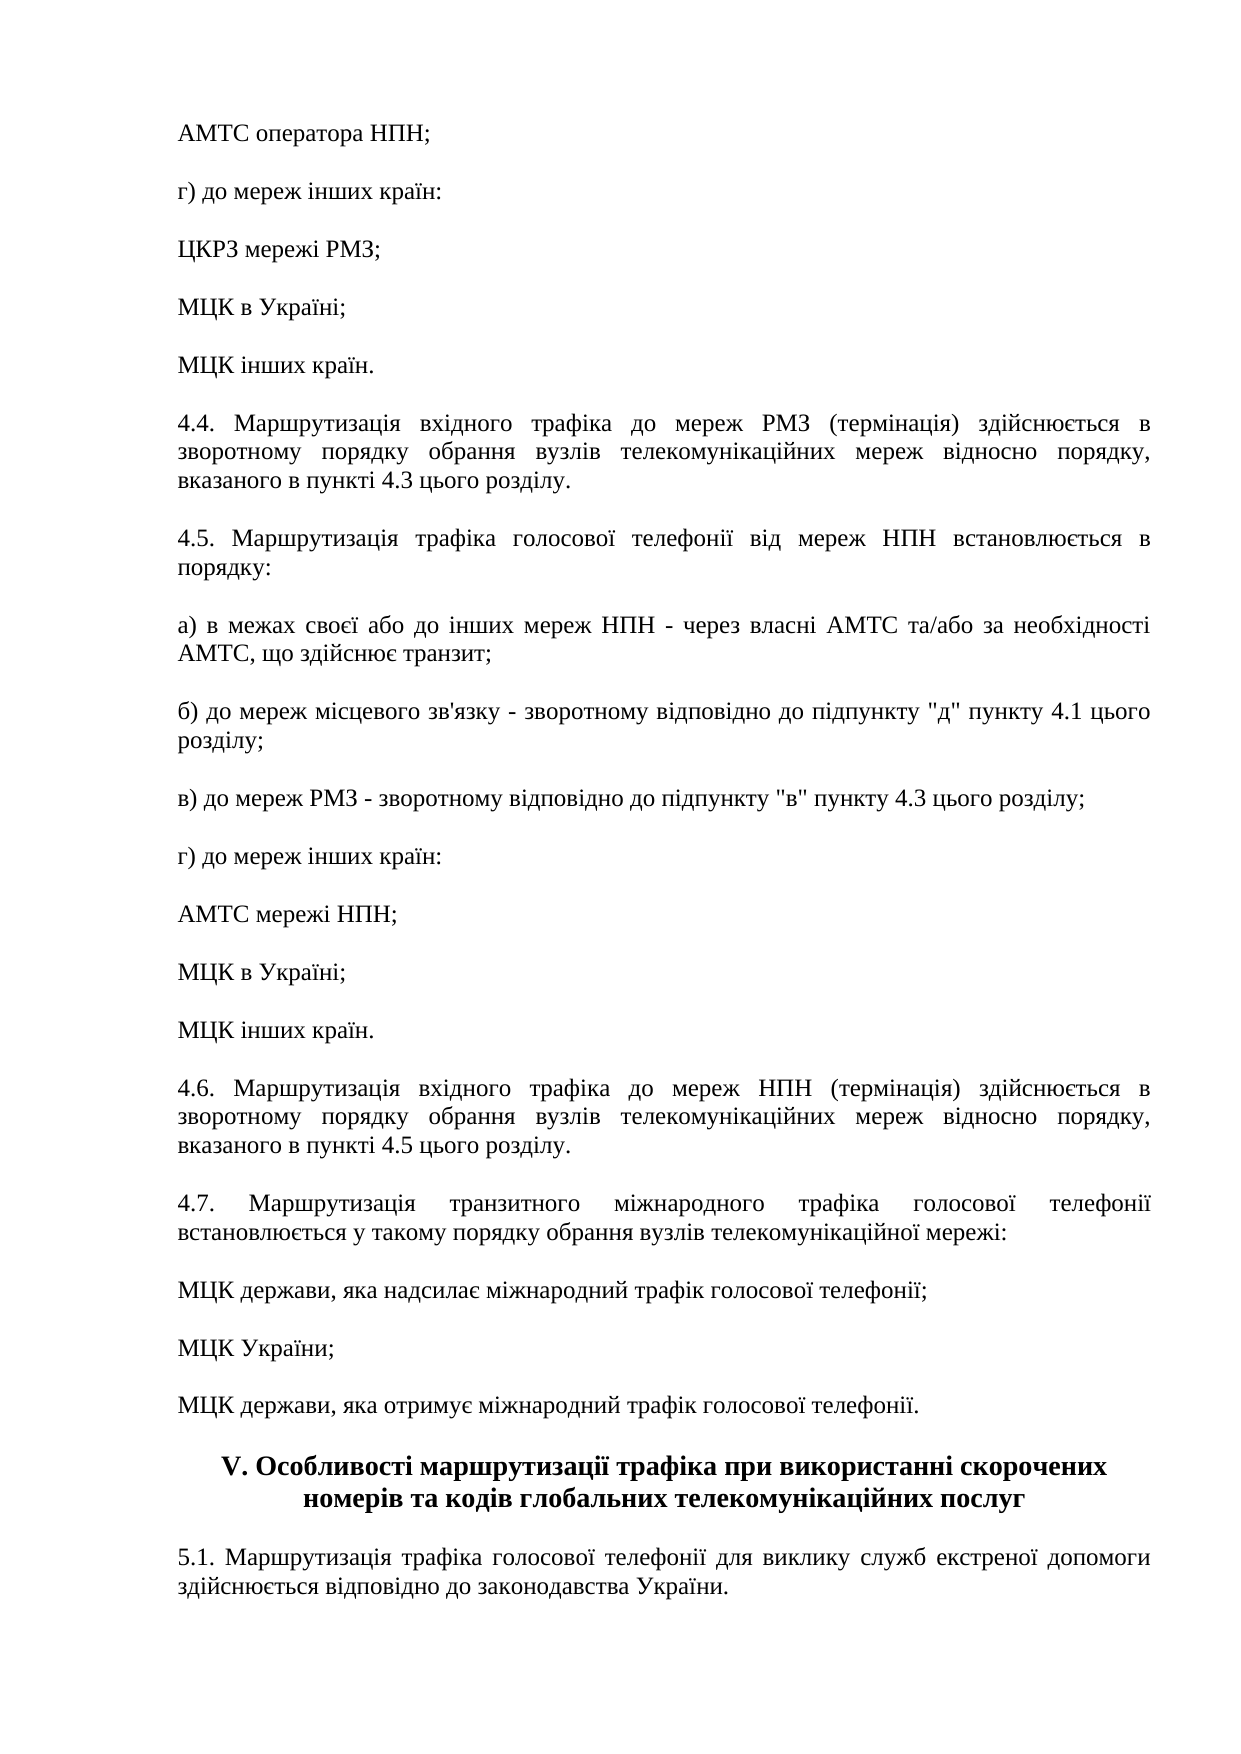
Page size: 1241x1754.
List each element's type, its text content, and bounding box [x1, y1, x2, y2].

text МЦК інших країн. [177, 1015, 1152, 1043]
text а) в межах своєї або до інших мереж НПН - через власні АМТС та/або за необхідності АМТС, що здійснює транзит; [177, 610, 1152, 667]
text МЦК України; [177, 1333, 1152, 1361]
text МЦК в Україні; [177, 957, 1152, 986]
text 4.6. Маршрутизація вхідного трафіка до мереж НПН (термінація) здійснюється в зворотному порядку обрання вузлів телекомунікаційних мереж відносно порядку, вказаного в пункті 4.5 цього розділу. [177, 1073, 1152, 1159]
text г) до мереж інших країн: [177, 841, 1152, 870]
text 4.5. Маршрутизація трафіка голосової телефонії від мереж НПН встановлюється в порядку: [177, 523, 1152, 581]
text МЦК держави, яка надсилає міжнародний трафік голосової телефонії; [177, 1275, 1152, 1303]
text г) до мереж інших країн: [177, 176, 1152, 205]
text МЦК держави, яка отримує міжнародний трафік голосової телефонії. [177, 1391, 1152, 1419]
text МЦК інших країн. [177, 350, 1152, 378]
text АМТС оператора НПН; [177, 118, 1152, 147]
subtitle V. Особливості маршрутизації трафіка при використанні скорочених номерів та кодів глобальних телекомунікаційних послуг [177, 1448, 1152, 1513]
text ЦКРЗ мережі РМЗ; [177, 234, 1152, 263]
text б) до мереж місцевого зв'язку - зворотному відповідно до підпункту "д" пункту 4.1 цього розділу; [177, 696, 1152, 754]
text МЦК в Україні; [177, 292, 1152, 321]
text 5.1. Маршрутизація трафіка голосової телефонії для виклику служб екстреної допомоги здійснюється відповідно до законодавства України. [177, 1542, 1152, 1600]
text АМТС мережі НПН; [177, 899, 1152, 928]
text в) до мереж РМЗ - зворотному відповідно до підпункту "в" пункту 4.3 цього розділу; [177, 783, 1152, 812]
text 4.4. Маршрутизація вхідного трафіка до мереж РМЗ (термінація) здійснюється в зворотному порядку обрання вузлів телекомунікаційних мереж відносно порядку, вказаного в пункті 4.3 цього розділу. [177, 408, 1152, 494]
text 4.7. Маршрутизація транзитного міжнародного трафіка голосової телефонії встановлюється у такому порядку обрання вузлів телекомунікаційної мережі: [177, 1188, 1152, 1246]
